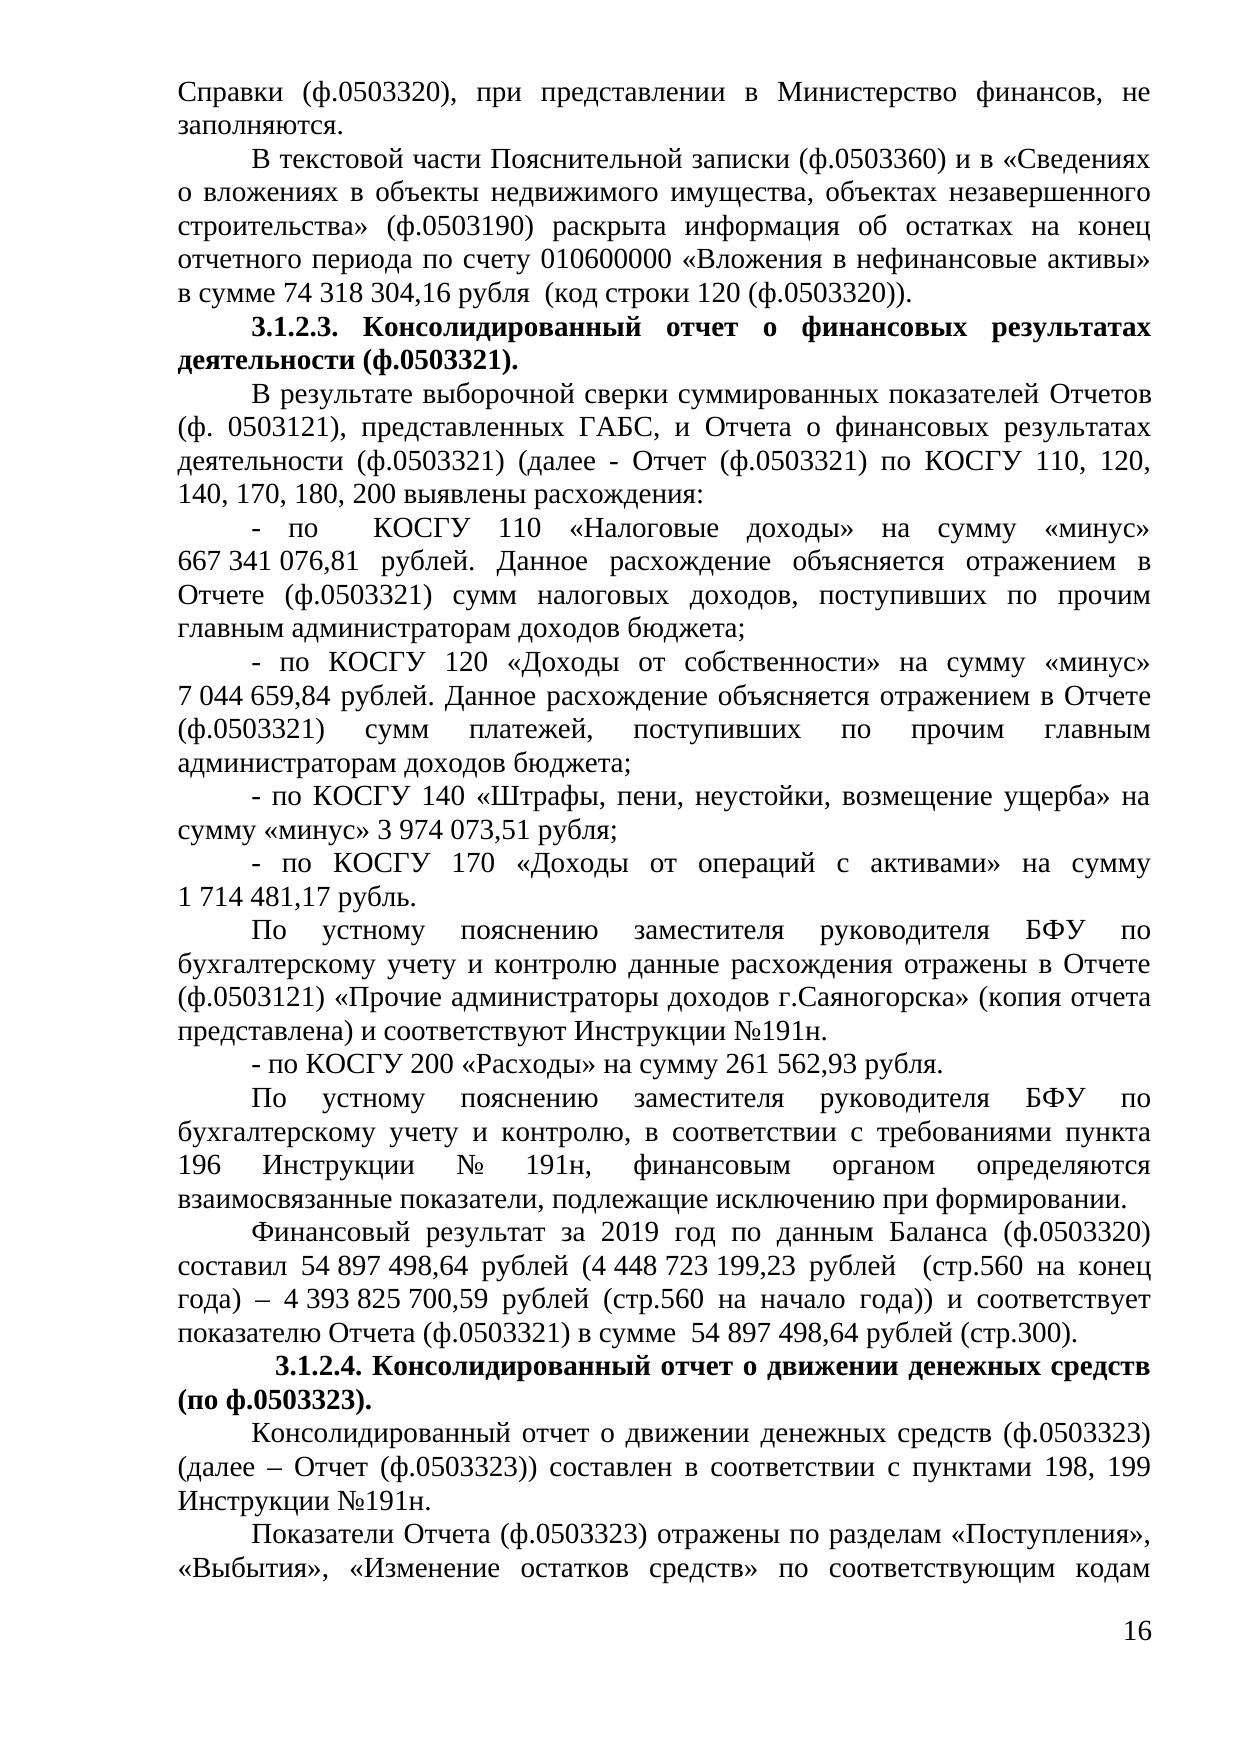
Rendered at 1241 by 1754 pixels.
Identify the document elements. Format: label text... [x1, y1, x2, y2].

text - по КОСГУ 200 «Расходы» на сумму 261 562,93 рубля. [177, 1047, 1152, 1080]
text - по КОСГУ 110 «Налоговые доходы» на сумму «минус» 667 341 076,81 рублей. Данное расхождение объясняется отражением в Отчете (ф.0503321) сумм налоговых доходов, поступивших по прочим главным администраторам доходов бюджета; [177, 510, 1152, 644]
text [177, 1516, 1152, 1583]
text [177, 74, 1152, 141]
text - по КОСГУ 170 «Доходы от операций с активами» на сумму 1 714 481,17 рубль. [177, 845, 1152, 912]
text Консолидированный отчет о движении денежных средств (ф.0503323) (далее – Отчет (ф.0503323)) составлен в соответствии с пунктами 198, 199 Инструкции №191н. [177, 1416, 1152, 1516]
text В результате выборочной сверки суммированных показателей Отчетов (ф. 0503121), представленных ГАБС, и Отчета о финансовых результатах деятельности (ф.0503321) (далее - Отчет (ф.0503321) по КОСГУ 110, 120, 140, 170, 180, 200 выявлены расхождения: [177, 376, 1152, 510]
text В текстовой части Пояснительной записки (ф.0503360) и в «Сведениях о вложениях в объекты недвижимого имущества, объектах незавершенного строительства» (ф.0503190) раскрыта информация об остатках на конец отчетного периода по счету 010600000 «Вложения в нефинансовые активы» в сумме 74 318 304,16 рубля (код строки 120 (ф.0503320)). [177, 141, 1152, 309]
text - по КОСГУ 120 «Доходы от собственности» на сумму «минус» 7 044 659,84 рублей. Данное расхождение объясняется отражением в Отчете (ф.0503321) сумм платежей, поступивших по прочим главным администраторам доходов бюджета; [177, 644, 1152, 778]
text 3.1.2.4. Консолидированный отчет о движении денежных средств (по ф.0503323). [177, 1348, 1152, 1416]
text 3.1.2.3. Консолидированный отчет о финансовых результатах деятельности (ф.0503321). [177, 309, 1152, 376]
text По устному пояснению заместителя руководителя БФУ по бухгалтерскому учету и контролю данные расхождения отражены в Отчете (ф.0503121) «Прочие администраторы доходов г.Саяногорска» (копия отчета представлена) и соответствуют Инструкции №191н. [177, 912, 1152, 1047]
text - по КОСГУ 140 «Штрафы, пени, неустойки, возмещение ущерба» на сумму «минус» 3 974 073,51 рубля; [177, 778, 1152, 845]
text Финансовый результат за 2019 год по данным Баланса (ф.0503320) составил 54 897 498,64 рублей (4 448 723 199,23 рублей (стр.560 на конец года) – 4 393 825 700,59 рублей (стр.560 на начало года)) и соответствует показателю Отчета (ф.0503321) в сумме 54 897 498,64 рублей (стр.300). [177, 1214, 1152, 1348]
text По устному пояснению заместителя руководителя БФУ по бухгалтерскому учету и контролю, в соответствии с требованиями пункта 196 Инструкции № 191н, финансовым органом определяются взаимосвязанные показатели, подлежащие исключению при формировании. [177, 1080, 1152, 1214]
